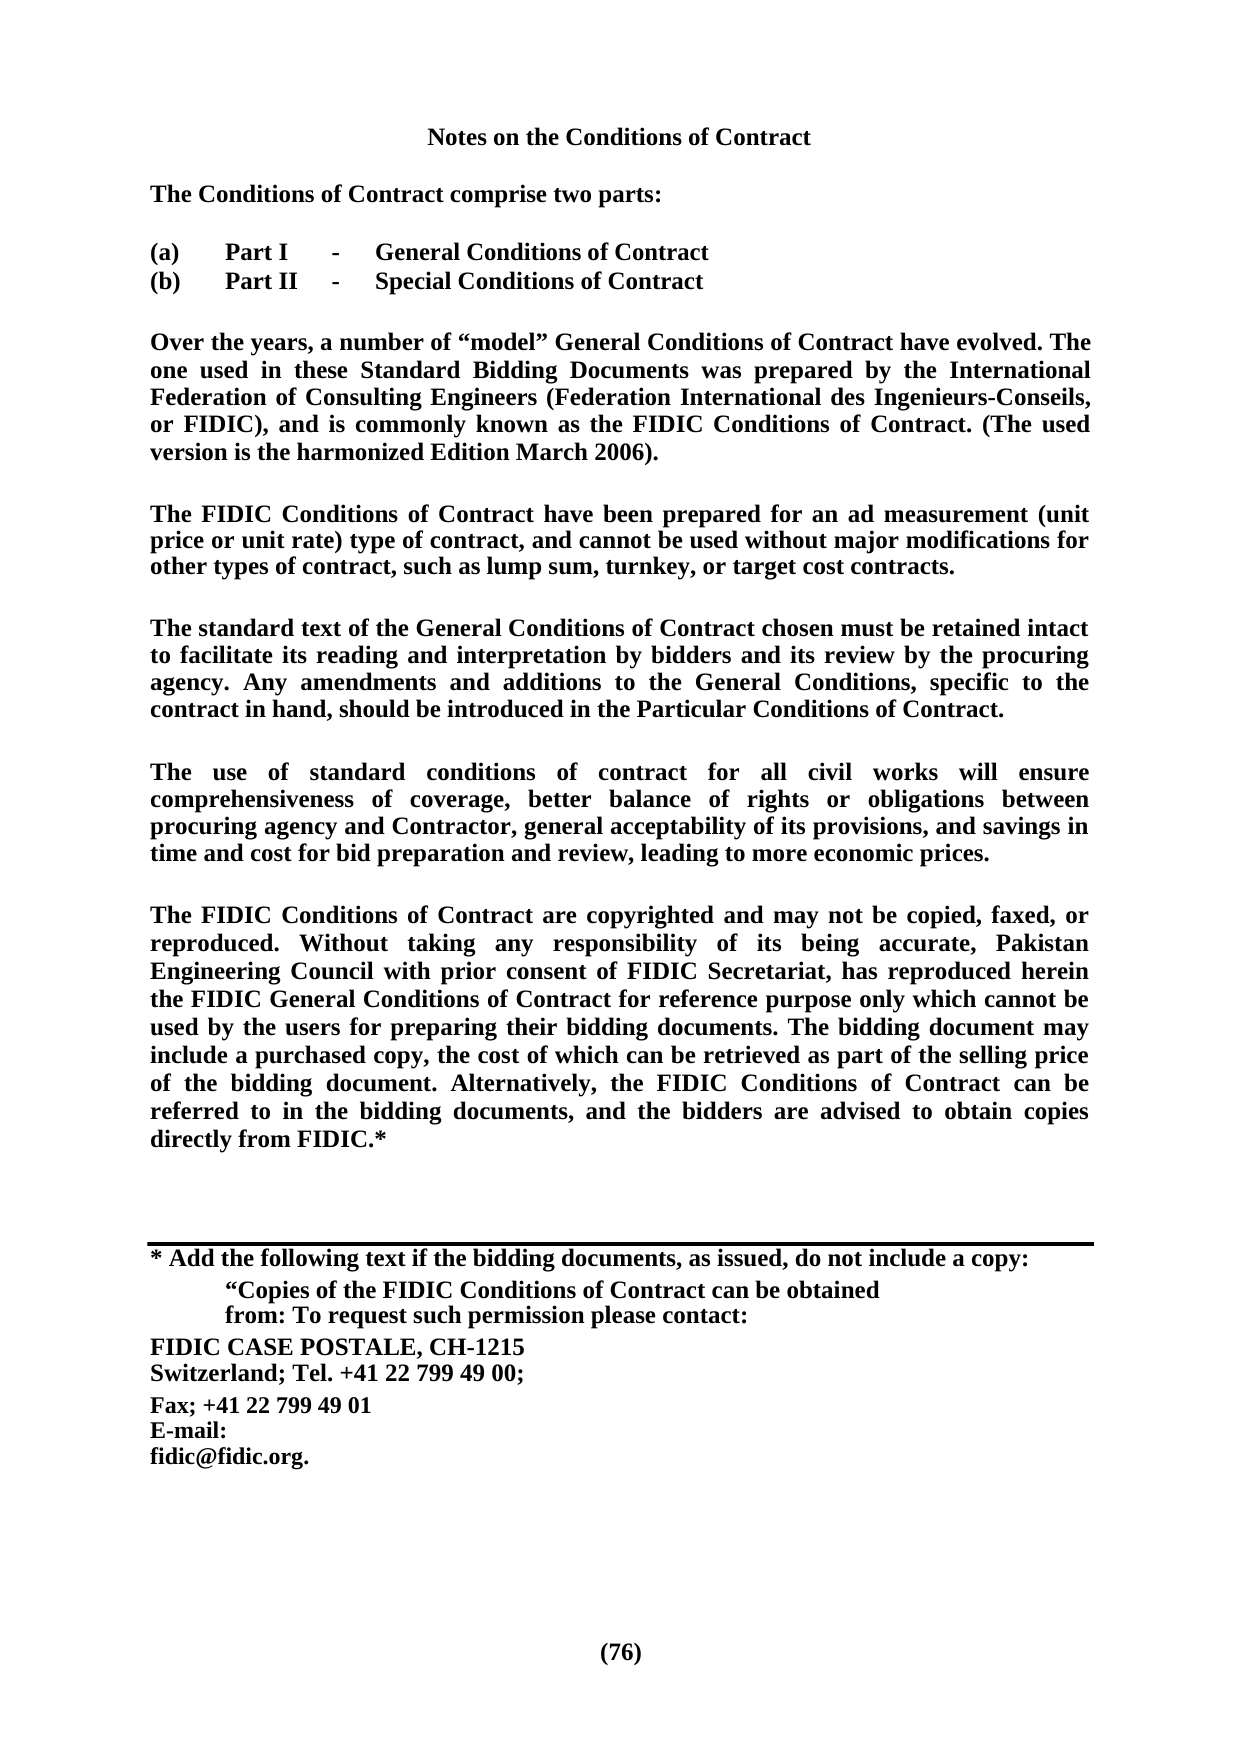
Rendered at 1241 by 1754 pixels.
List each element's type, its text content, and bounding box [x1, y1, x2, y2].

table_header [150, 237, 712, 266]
text “Copies of the FIDIC Conditions of Contract can be obtained from: To request such permission please contact: [225, 1278, 903, 1329]
text Over the years, a number of “model” General Conditions of Contract have evolved. The one used in these Standard Bidding Documents was prepared by the International Federation of Consulting Engineers (Federation International des Ingenieurs-Conseils, or FIDIC), and is commonly known as the FIDIC Conditions of Contract. (The used version is the harmonized Edition March 2006). [150, 329, 1092, 466]
text Notes on the Conditions of Contract [427, 122, 1092, 151]
text Fax; +41 22 799 49 01 E-mail: fidic@fidic.org. [150, 1393, 392, 1470]
text * Add the following text if the bidding documents, as issued, do not include a copy: [150, 1243, 1092, 1272]
picture [147, 1242, 1094, 1246]
text The standard text of the General Conditions of Contract chosen must be retained intact to facilitate its reading and interpretation by bidders and its review by the procuring agency. Any amendments and additions to the General Conditions, specific to the contract in hand, should be introduced in the Particular Conditions of Contract. [150, 615, 1090, 723]
text FIDIC CASE POSTALE, CH-1215 Switzerland; Tel. +41 22 799 49 00; [150, 1335, 640, 1386]
text The FIDIC Conditions of Contract are copyrighted and may not be copied, faxed, or reproduced. Without taking any responsibility of its being accurate, Pakistan Engineering Council with prior consent of FIDIC Secretariat, has reproduced herein the FIDIC General Conditions of Contract for reference purpose only which cannot be used by the users for preparing their bidding documents. The bidding document may include a purchased copy, the cost of which can be retrieved as part of the selling price of the bidding document. Alternatively, the FIDIC Conditions of Contract can be referred to in the bidding documents, and the bidders are advised to obtain copies directly from FIDIC.* [150, 902, 1090, 1153]
text The use of standard conditions of contract for all civil works will ensure comprehensiveness of coverage, better balance of rights or obligations between procuring agency and Contractor, general acceptability of its provisions, and savings in time and cost for bid preparation and review, leading to more economic prices. [150, 758, 1090, 867]
text The FIDIC Conditions of Contract have been prepared for an ad measurement (unit price or unit rate) type of contract, and cannot be used without major modifications for other types of contract, such as lump sum, turnkey, or target cost contracts. [150, 501, 1090, 580]
text (76) [600, 1637, 1092, 1666]
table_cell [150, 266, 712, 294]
text The Conditions of Contract comprise two parts: [150, 179, 1092, 208]
